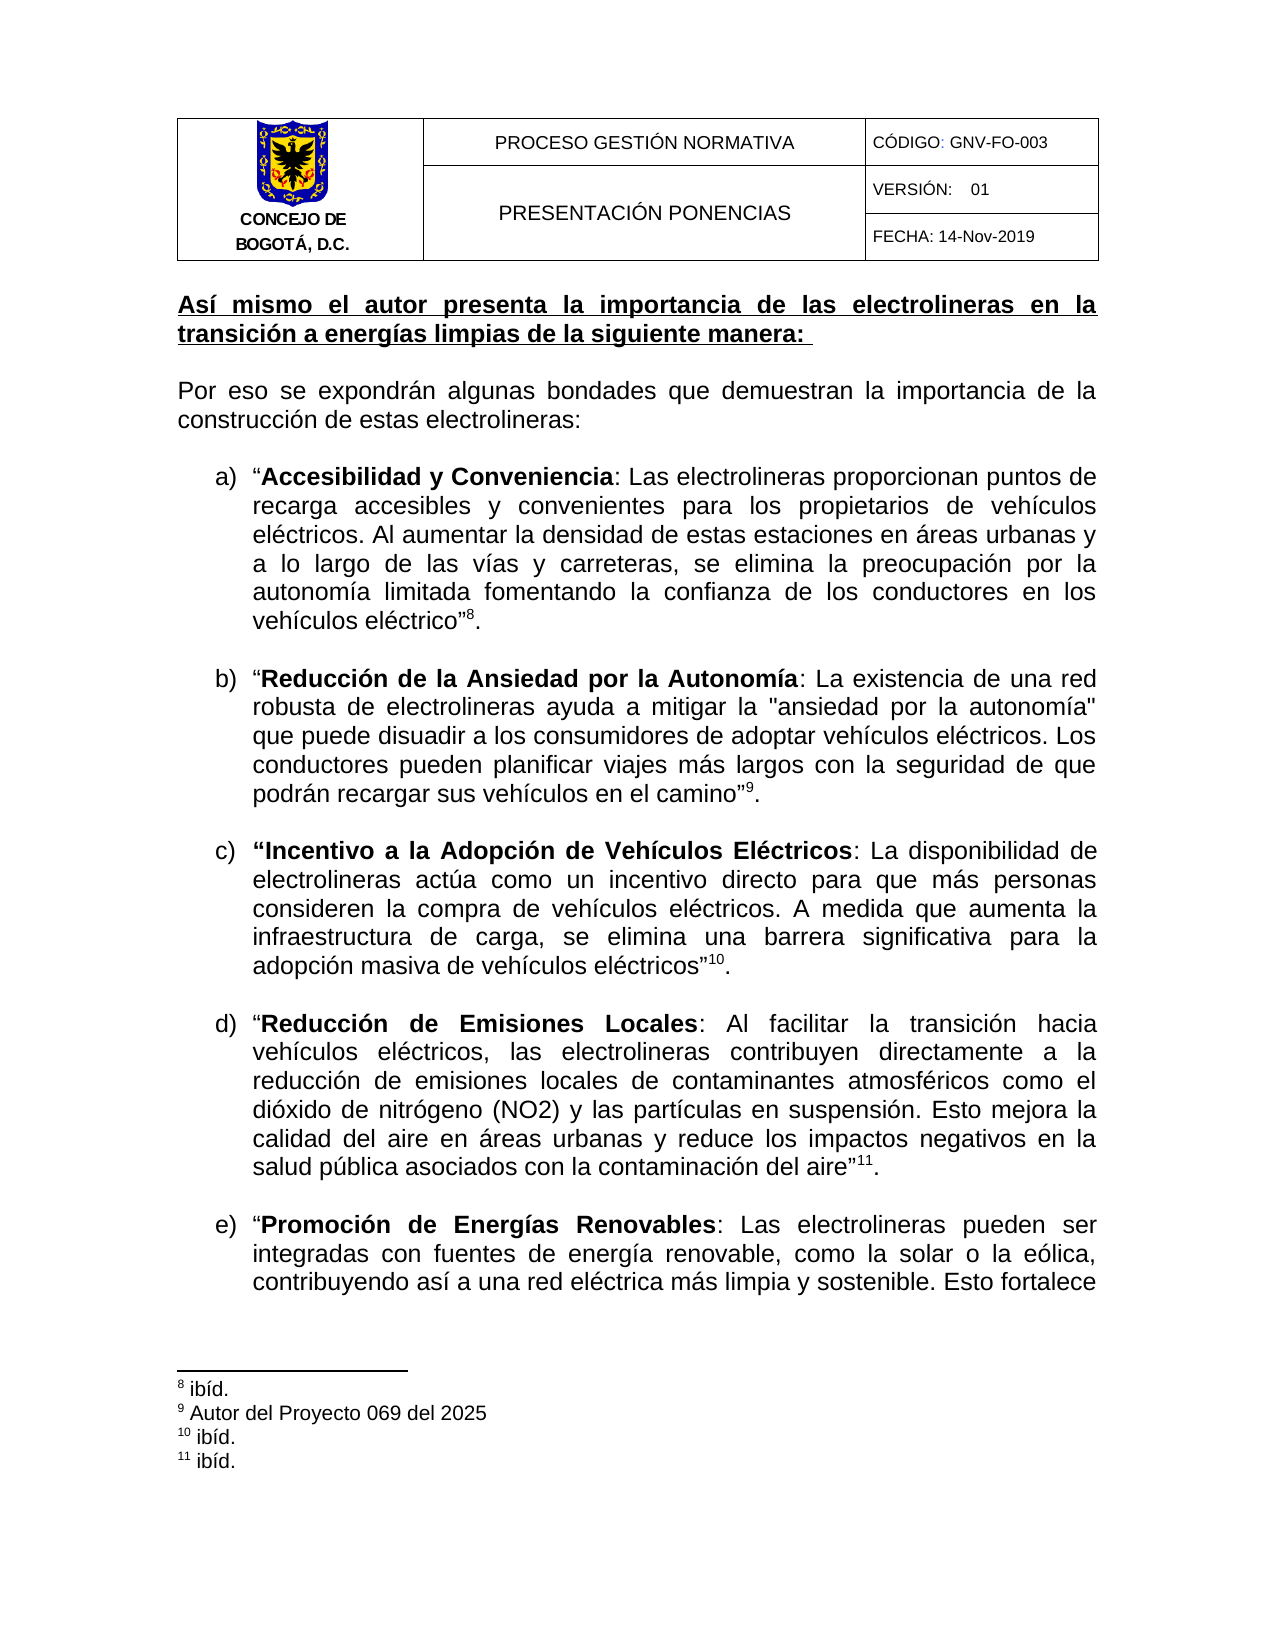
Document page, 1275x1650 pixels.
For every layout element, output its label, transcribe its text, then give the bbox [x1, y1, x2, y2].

text Así mismo el autor presenta la importancia de las electrolineras en la transición a energías limpias de la siguiente manera: [177, 316, 1098, 347]
list “Accesibilidad y Conveniencia: Las electrolineras proporcionan puntos de recarga accesibles y convenientes para los propietarios de vehículos eléctricos. Al aumentar la densidad de estas estaciones en áreas urbanas y a lo largo de las vías y carreteras, se elimina la preocupación por la autonomía limitada fomentando la confianza de los conductores en los vehículos eléctrico”. [215, 462, 1098, 635]
list “Incentivo a la Adopción de Vehículos Eléctricos: La disponibilidad de electrolineras actúa como un incentivo directo para que más personas consideren la compra de vehículos eléctricos. A medida que aumenta la infraestructura de carga, se elimina una barrera significativa para la adopción masiva de vehículos eléctricos”. [215, 836, 1098, 980]
list “Reducción de Emisiones Locales: Al facilitar la transición hacia vehículos eléctricos, las electrolineras contribuyen directamente a la reducción de emisiones locales de contaminantes atmosféricos como el dióxido de nitrógeno (NO2) y las partículas en suspensión. Esto mejora la calidad del aire en áreas urbanas y reduce los impactos negativos en la salud pública asociados con la contaminación del aire”. [215, 1008, 1098, 1181]
text Así mismo el autor presenta la importancia de las electrolineras en la transición a energías limpias de la siguiente manera: [177, 290, 1098, 315]
text Por eso se expondrán algunas bondades que demuestran la importancia de la construcción de estas electrolineras: [177, 376, 1098, 433]
list “Reducción de la Ansiedad por la Autonomía: La existencia de una red robusta de electrolineras ayuda a mitigar la "ansiedad por la autonomía" que puede disuadir a los consumidores de adoptar vehículos eléctricos. Los conductores pueden planificar viajes más largos con la seguridad de que podrán recargar sus vehículos en el camino”. [215, 663, 1098, 807]
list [215, 1210, 1098, 1296]
